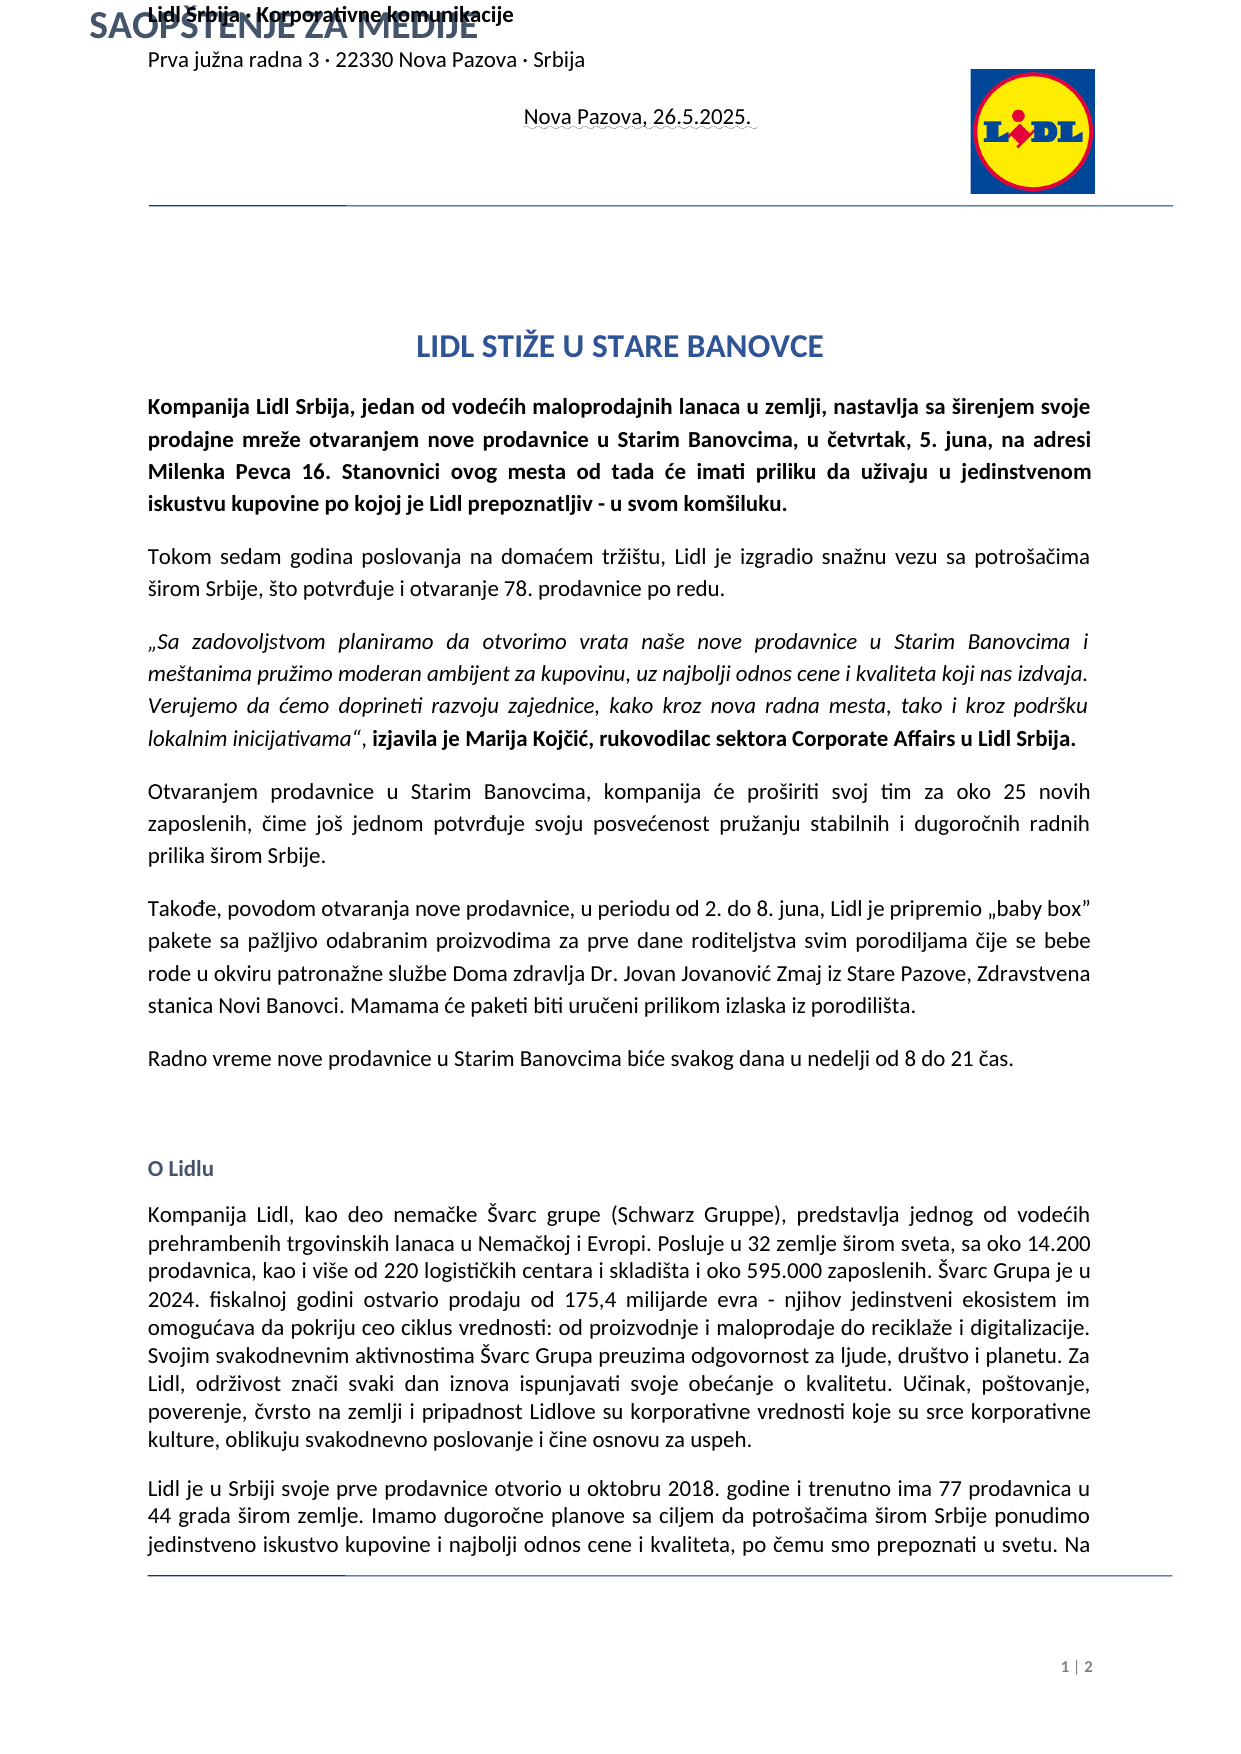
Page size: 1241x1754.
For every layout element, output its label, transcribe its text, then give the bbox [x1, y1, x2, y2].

text „Sa zadovoljstvom planiramo da otvorimo vrata naše nove prodavnice u Starim Banovcima i meštanima pružimo moderan ambijent za kupovinu, uz najbolji odnos cene i kvaliteta koji nas izdvaja. Verujemo da ćemo doprineti razvoju zajednice, kako kroz nova radna mesta, tako i kroz podršku lokalnim inicijativama“, izjavila je Marija Kojčić, rukovodilac sektora Corporate Affairs u Lidl Srbija. [148, 627, 1092, 752]
text Kompanija Lidl Srbija, jedan od vodećih maloprodajnih lanaca u zemlji, nastavlja sa širenjem svoje prodajne mreže otvaranjem nove prodavnice u Starim Banovcima, u četvrtak, 5. juna, na adresi Milenka Pevca 16. Stanovnici ovog mesta od tada će imati priliku da uživaju u jedinstvenom iskustvu kupovine po kojoj je Lidl prepoznatljiv - u svom komšiluku. [148, 392, 1092, 517]
text Tokom sedam godina poslovanja na domaćem tržištu, Lidl je izgradio snažnu vezu sa potrošačima širom Srbije, što potvrđuje i otvaranje 78. prodavnice po redu. [148, 542, 1092, 602]
text O Lidlu [148, 1154, 1092, 1182]
text Kompanija Lidl, kao deo nemačke Švarc grupe (Schwarz Gruppe), predstavlja jednog od vodećih prehrambenih trgovinskih lanaca u Nemačkoj i Evropi. Posluje u 32 zemlje širom sveta, sa oko 14.200 prodavnica, kao i više od 220 logističkih centara i skladišta i oko 595.000 zaposlenih. Švarc Grupa je u 2024. fiskalnoj godini ostvario prodaju od 175,4 milijarde evra - njihov jedinstveni ekosistem im omogućava da pokriju ceo ciklus vrednosti: od proizvodnje i maloprodaje do reciklaže i digitalizacije. Svojim svakodnevnim aktivnostima Švarc Grupa preuzima odgovornost za ljude, društvo i planetu. Za Lidl, održivost znači svaki dan iznova ispunjavati svoje obećanje o kvalitetu. Učinak, poštovanje, poverenje, čvrsto na zemlji i pripadnost Lidlove su korporativne vrednosti koje su srce korporativne kulture, oblikuju svakodnevno poslovanje i čine osnovu za uspeh. [148, 1201, 1092, 1453]
text Otvaranjem prodavnice u Starim Banovcima, kompanija će proširiti svoj tim za oko 25 novih zaposlenih, čime još jednom potvrđuje svoju posvećenost pružanju stabilnih i dugoročnih radnih prilika širom Srbije. [148, 777, 1092, 869]
text Radno vreme nove prodavnice u Starim Banovcima biće svakog dana u nedelji od 8 do 21 čas. [148, 1044, 1092, 1072]
text LIDL STIŽE U STARE BANOVCE [148, 325, 1092, 366]
text Takođe, povodom otvaranja nove prodavnice, u periodu od 2. do 8. juna, Lidl je pripremio „baby box” pakete sa pažljivo odabranim proizvodima za prve dane roditeljstva svim porodiljama čije se bebe rode u okviru patronažne službe Doma zdravlja Dr. Jovan Jovanović Zmaj iz Stare Pazove, Zdravstvena stanica Novi Banovci. Mamama će paketi biti uručeni prilikom izlaska iz porodilišta. [148, 894, 1092, 1019]
picture [970, 69, 1095, 194]
